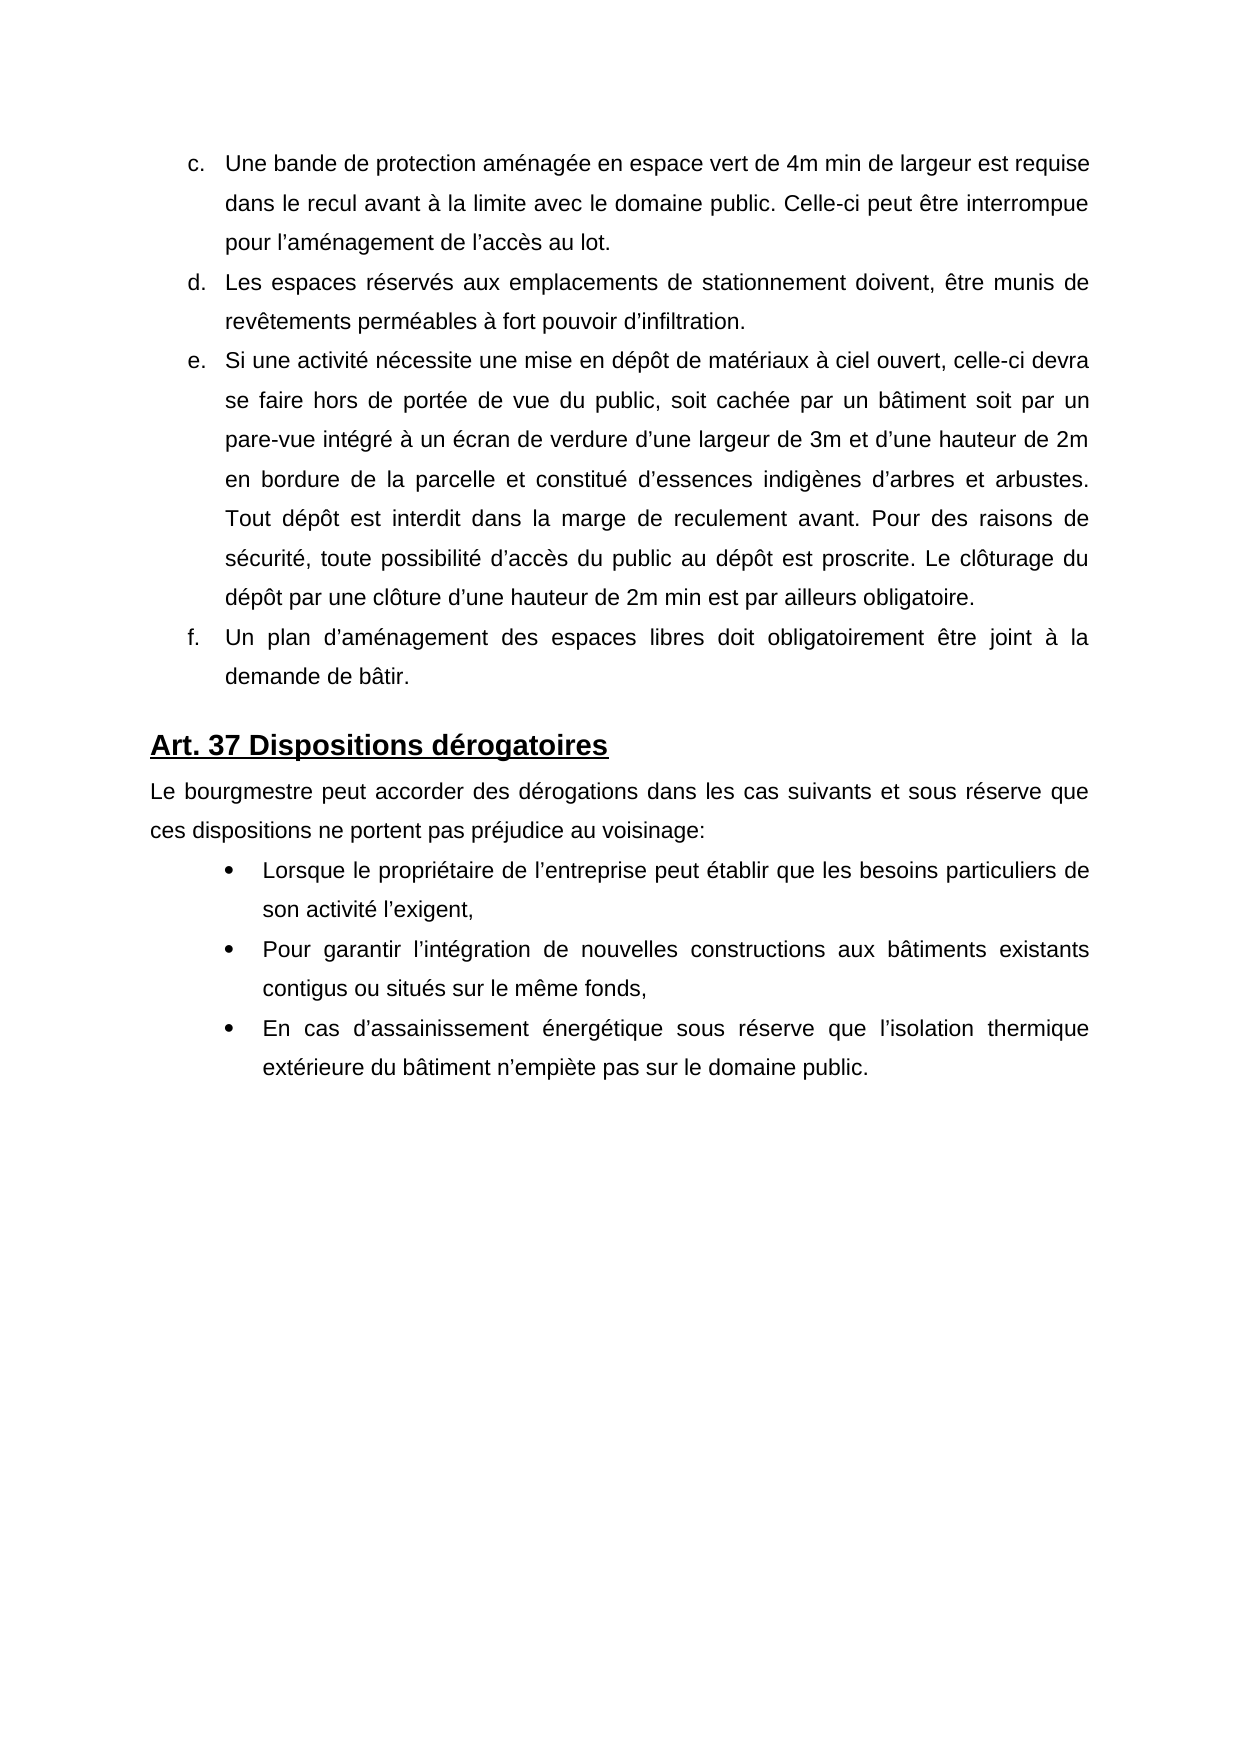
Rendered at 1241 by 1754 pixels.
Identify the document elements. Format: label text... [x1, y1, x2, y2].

list Les espaces réservés aux emplacements de stationnement doivent, être munis de revêtements perméables à fort pouvoir d’infiltration. [187, 268, 1090, 334]
list En cas d’assainissement énergétique sous réserve que l’isolation thermique extérieure du bâtiment n’empiète pas sur le domaine public. [225, 1015, 1090, 1081]
subtitle Art. 37 Dispositions dérogatoires [150, 728, 1090, 761]
list Un plan d’aménagement des espaces libres doit obligatoirement être joint à la demande de bâtir. [187, 624, 1090, 689]
list Pour garantir l’intégration de nouvelles constructions aux bâtiments existants contigus ou situés sur le même fonds, [225, 936, 1090, 1002]
text Le bourgmestre peut accorder des dérogations dans les cas suivants et sous réserve que ces dispositions ne portent pas préjudice au voisinage: [150, 778, 1090, 844]
list Une bande de protection aménagée en espace vert de 4m min de largeur est requise dans le recul avant à la limite avec le domaine public. Celle-ci peut être interrompue pour l’aménagement de l’accès au lot. [187, 150, 1090, 255]
list Lorsque le propriétaire de l’entreprise peut établir que les besoins particuliers de son activité l’exigent, [225, 857, 1090, 923]
list Si une activité nécessite une mise en dépôt de matériaux à ciel ouvert, celle-ci devra se faire hors de portée de vue du public, soit cachée par un bâtiment soit par un pare-vue intégré à un écran de verdure d’une largeur de 3m et d’une hauteur de 2m en bordure de la parcelle et constitué d’essences indigènes d’arbres et arbustes. Tout dépôt est interdit dans la marge de reculement avant. Pour des raisons de sécurité, toute possibilité d’accès du public au dépôt est proscrite. Le clôturage du dépôt par une clôture d’une hauteur de 2m min est par ailleurs obligatoire. [187, 347, 1090, 611]
